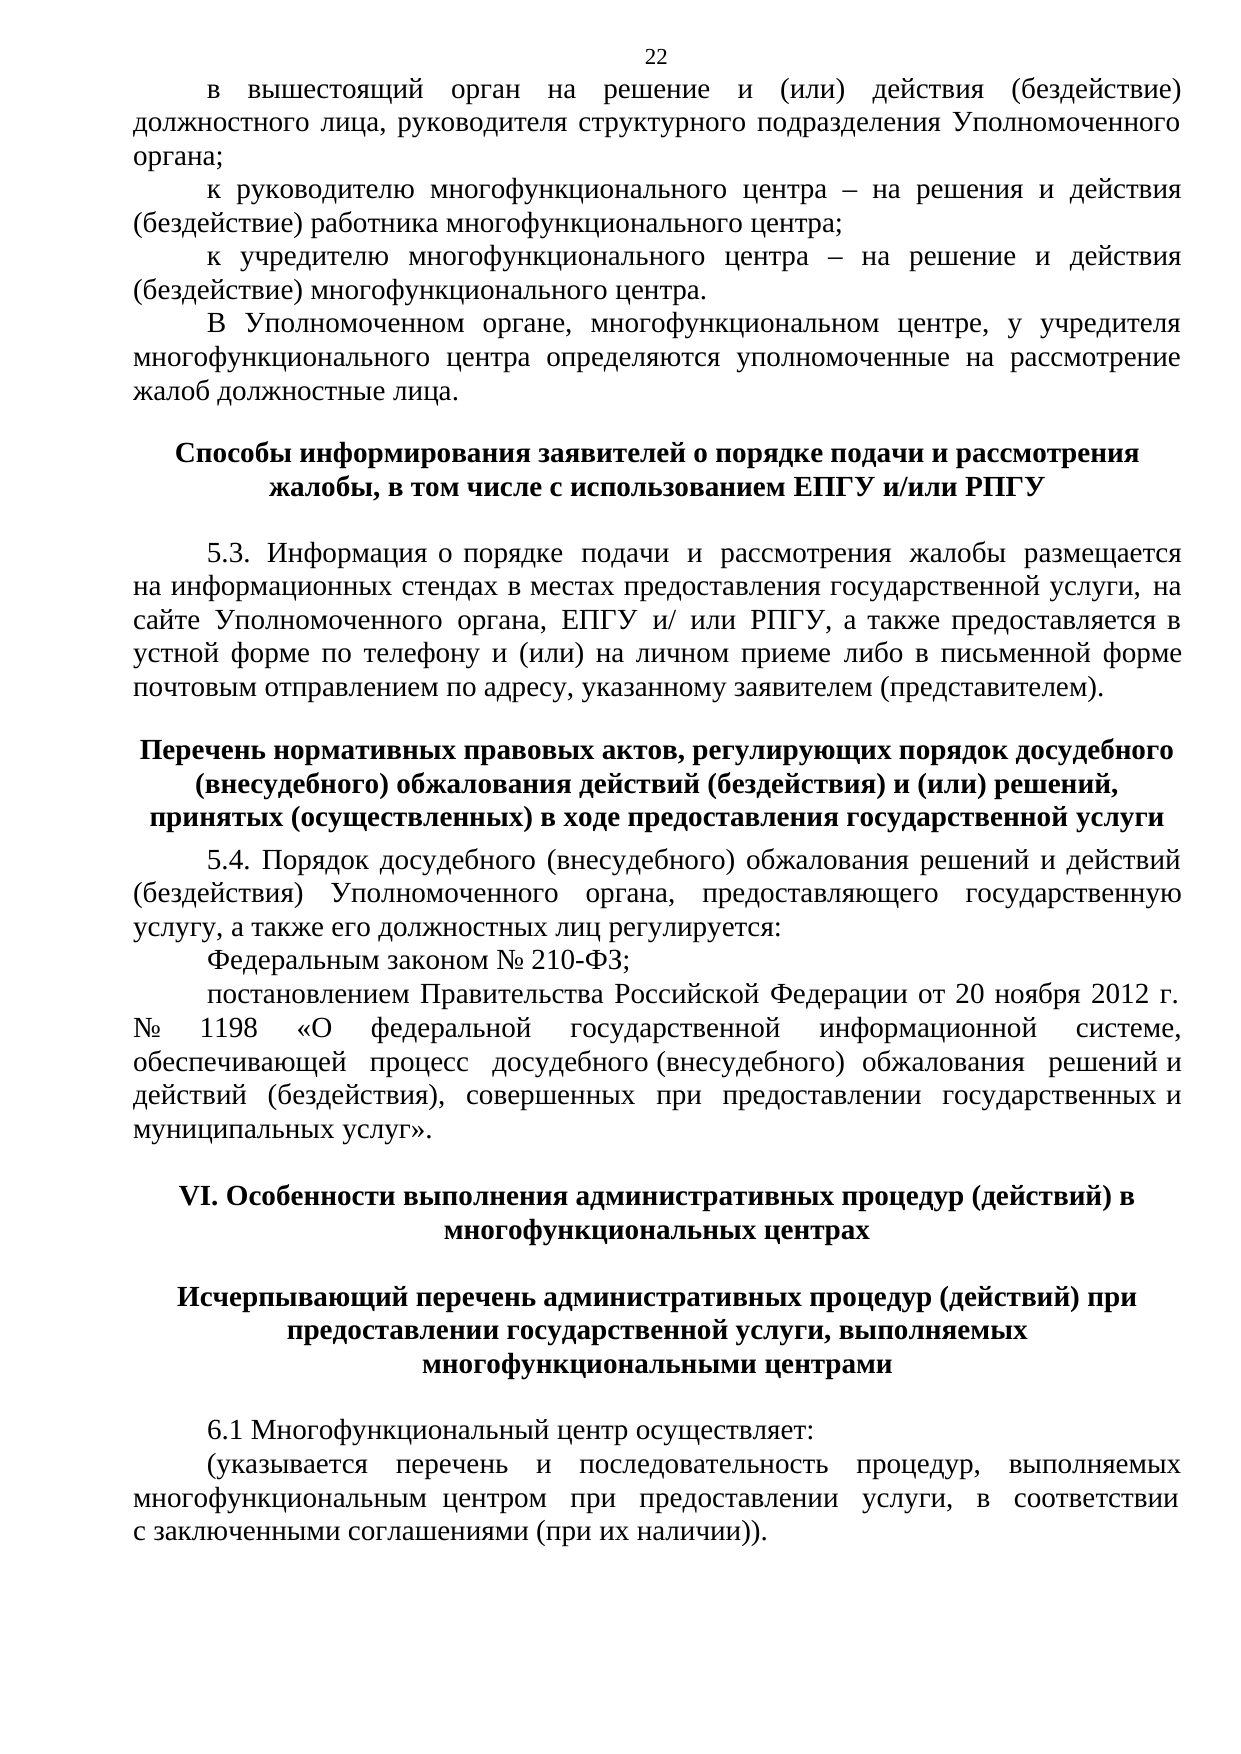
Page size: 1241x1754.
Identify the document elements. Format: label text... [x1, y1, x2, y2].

list Порядок досудебного (внесудебного) обжалования решений и действий (бездействия) Уполномоченного органа, предоставляющего государственную услугу, а также его должностных лиц регулируется: [133, 842, 1182, 943]
text 6.1 Многофункциональный центр осуществляет: [207, 1413, 1217, 1446]
text к руководителю многофункционального центра – на решения и действия (бездействие) работника многофункционального центра; [133, 171, 1182, 238]
text постановлением Правительства Российской Федерации от 20 ноября 2012 г. [207, 977, 1217, 1010]
text Федеральным законом № 210-ФЗ; [207, 943, 1217, 976]
text в вышестоящий орган на решение и (или) действия (бездействие) должностного лица, руководителя структурного подразделения Уполномоченного органа; [133, 71, 1181, 171]
text (указывается перечень и последовательность процедур, выполняемых многофункциональным центром при предоставлении услуги, в соответствии с заключенными соглашениями (при их наличии)). [133, 1446, 1181, 1547]
text к учредителю многофункционального центра – на решение и действия (бездействие) многофункционального центра. [133, 238, 1182, 306]
subtitle Способы информирования заявителей о порядке подачи и рассмотрения жалобы, в том числе с использованием ЕПГУ и/или РПГУ [134, 435, 1180, 502]
text В Уполномоченном органе, многофункциональном центре, у учредителя многофункционального центра определяются уполномоченные на рассмотрение жалоб должностные лица. [133, 306, 1181, 406]
text № 1198 «О федеральной государственной информационной системе, обеспечивающей процесс досудебного (внесудебного) обжалования решений и действий (бездействия), совершенных при предоставлении государственных и муниципальных услуг». [133, 1010, 1182, 1144]
subtitle Перечень нормативных правовых актов, регулирующих порядок досудебного (внесудебного) обжалования действий (бездействия) и (или) решений, принятых (осуществленных) в ходе предоставления государственной услуги [133, 732, 1180, 833]
text Исчерпывающий перечень административных процедур (действий) при предоставлении государственной услуги, выполняемых многофункциональными центрами [166, 1279, 1148, 1379]
subtitle Особенности выполнения административных процедур (действий) в многофункциональных центрах [178, 1178, 1136, 1245]
list Информация о порядке подачи и рассмотрения жалобы размещается на информационных стендах в местах предоставления государственной услуги, на сайте Уполномоченного органа, ЕПГУ и/ или РПГУ, а также предоставляется в устной форме по телефону и (или) на личном приеме либо в письменной форме почтовым отправлением по адресу, указанному заявителем (представителем). [133, 535, 1182, 703]
